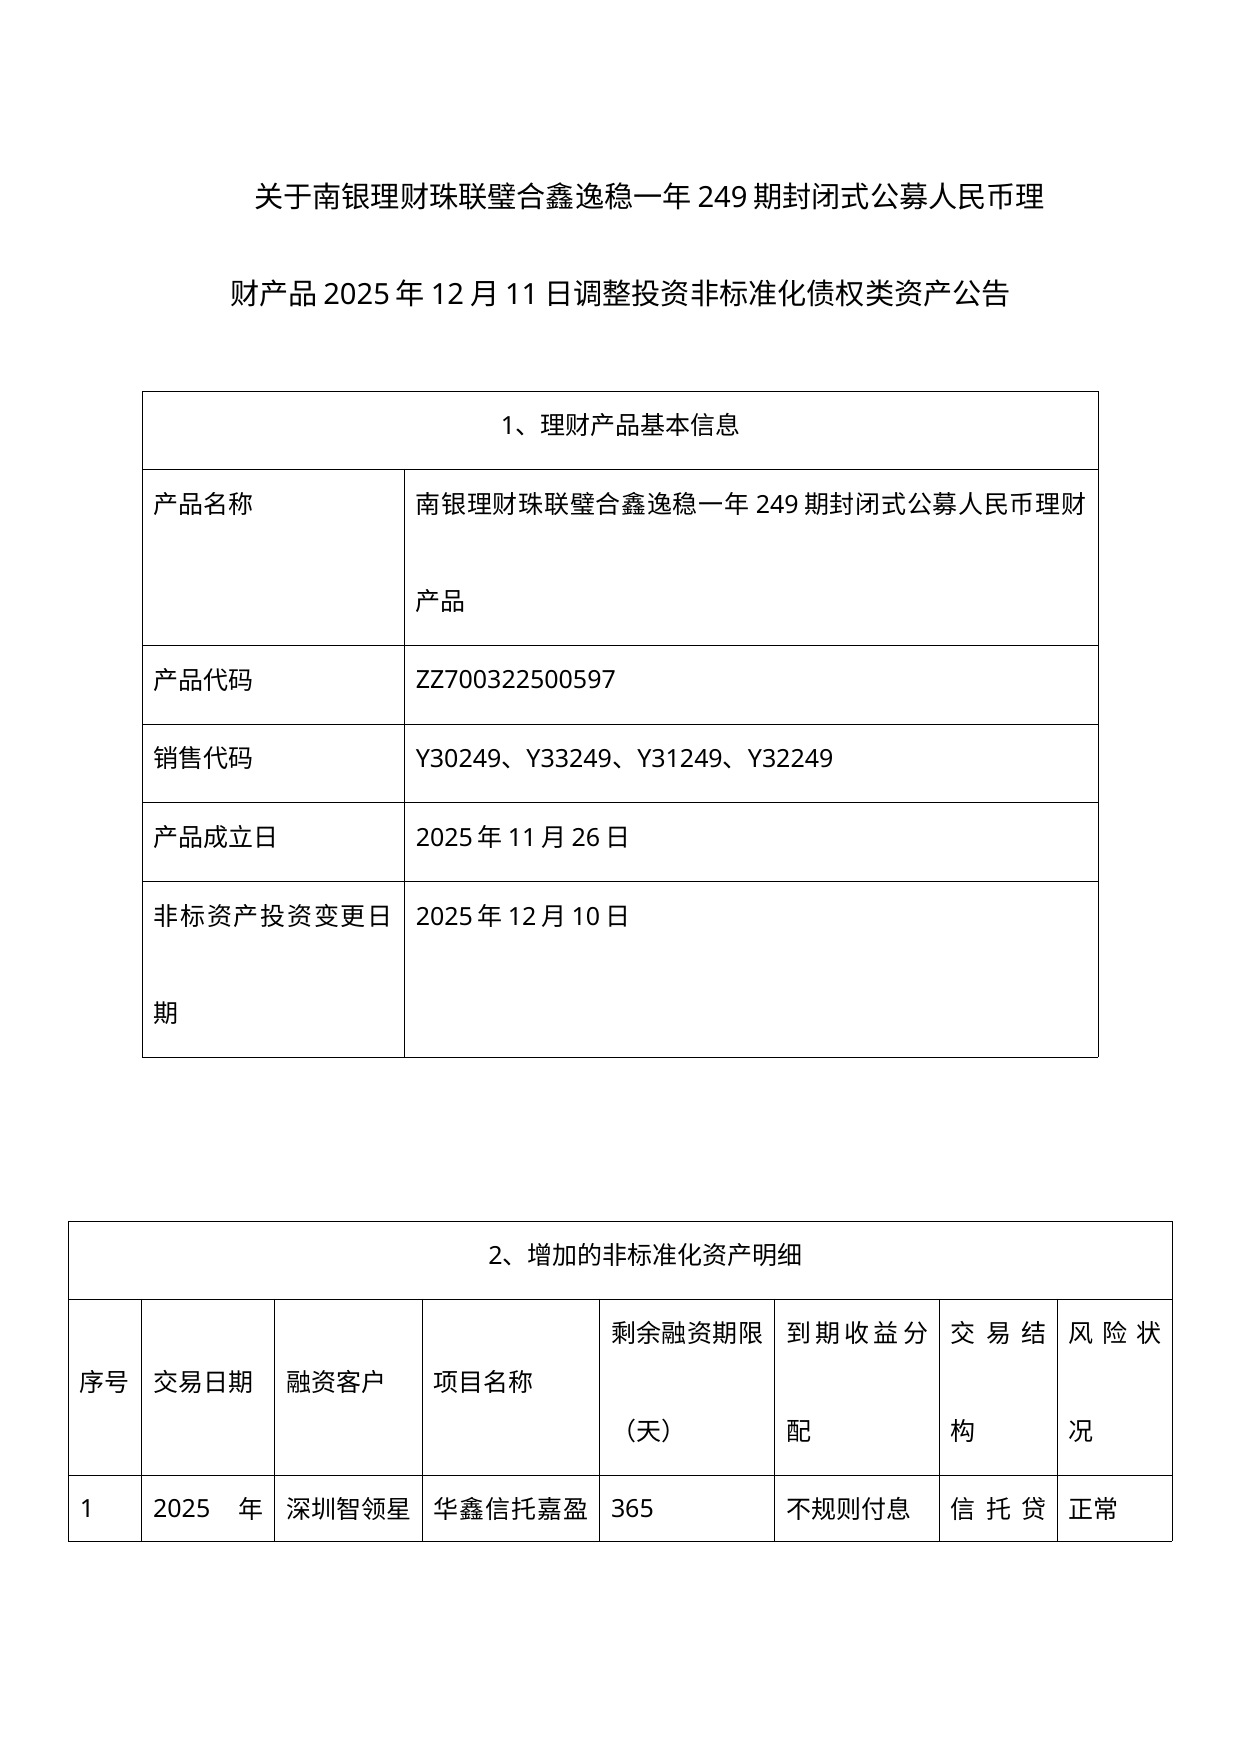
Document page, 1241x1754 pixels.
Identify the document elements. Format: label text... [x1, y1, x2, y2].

table_cell 融资客户 [275, 1300, 422, 1474]
table_cell 不规则付息 [775, 1476, 939, 1541]
table_cell 2025年11月26日 [405, 803, 1098, 881]
table_cell 2025年12月10日 [405, 882, 1098, 1057]
table_cell 产品名称 [143, 470, 404, 645]
table_cell 剩余融资期限（天） [600, 1300, 774, 1474]
table_cell 华鑫信托嘉盈朝夕59号集合资金信托计划 [423, 1476, 599, 1541]
text 关于南银理财珠联璧合鑫逸稳一年249期封闭式公募人民币理财产品2025年12月11日调整投资非标准化债权类资产公告 [187, 162, 1053, 324]
table_cell 信托贷款 [940, 1476, 1057, 1541]
table_header 2、增加的非标准化资产明细 [69, 1222, 1172, 1298]
table_cell 交易结构 [940, 1300, 1057, 1474]
table_cell 1 [69, 1476, 141, 1541]
table_cell Y30249、Y33249、Y31249、Y32249 [405, 725, 1098, 802]
table_cell 项目名称 [423, 1300, 599, 1474]
table_cell ZZ700322500597 [405, 646, 1098, 723]
table_cell 正常 [1058, 1476, 1172, 1541]
table_header 1、理财产品基本信息 [143, 392, 1098, 469]
table_cell 产品代码 [143, 646, 404, 723]
table_cell 销售代码 [143, 725, 404, 802]
table_cell 深圳智领星辰科技有限公司 [275, 1476, 422, 1541]
table_cell 2025年12月10日 [142, 1476, 274, 1541]
table_cell 南银理财珠联璧合鑫逸稳一年249期封闭式公募人民币理财产品 [405, 470, 1098, 645]
table_cell 风险状况 [1058, 1300, 1172, 1474]
table_cell 365 [600, 1476, 774, 1541]
table_cell 产品成立日 [143, 803, 404, 881]
table_cell 非标资产投资变更日期 [143, 882, 404, 1057]
table_cell 到期收益分配 [775, 1300, 939, 1474]
table_cell 交易日期 [142, 1300, 274, 1474]
table_cell 序号 [69, 1300, 141, 1474]
